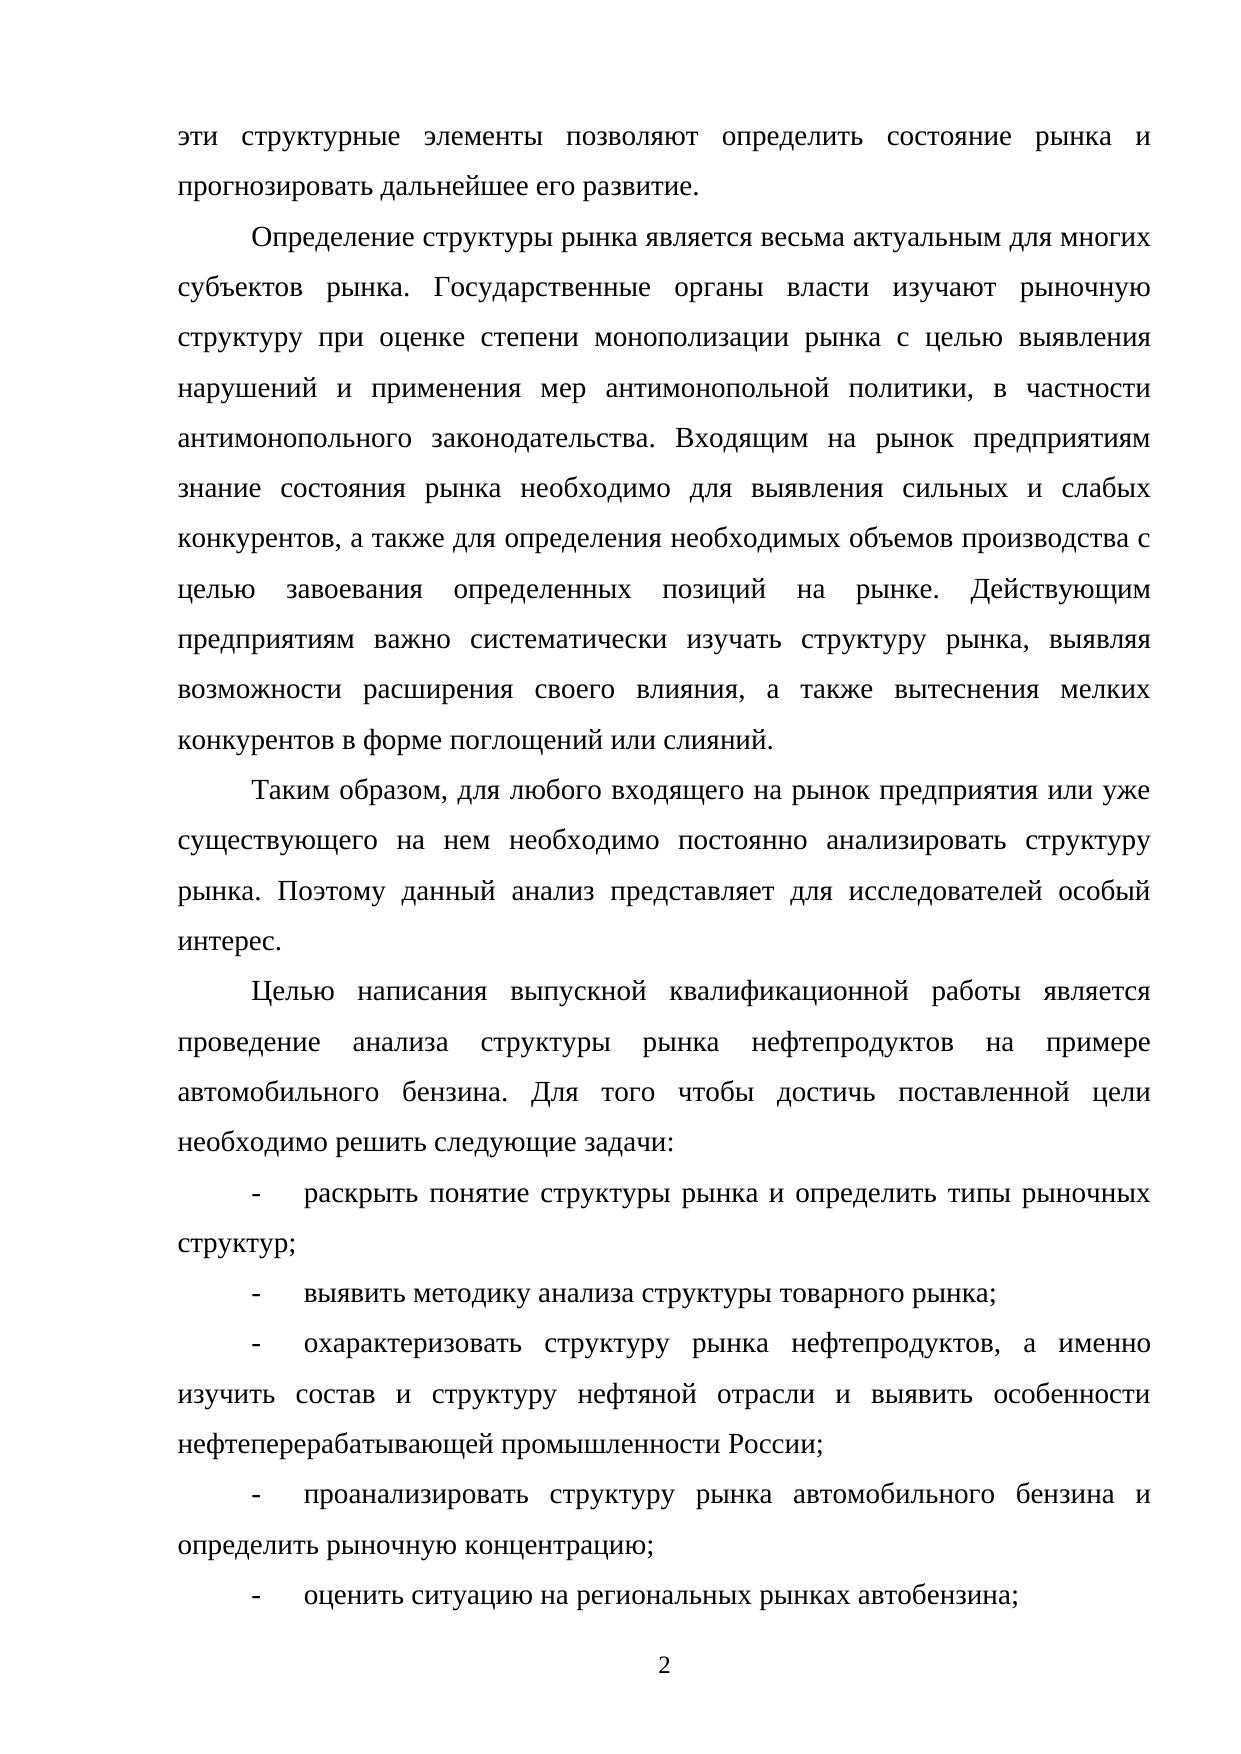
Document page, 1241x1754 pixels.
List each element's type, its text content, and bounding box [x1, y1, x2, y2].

list оценить ситуацию на региональных рынках автобензина; [177, 1577, 1152, 1611]
text Таким образом, для любого входящего на рынок предприятия или уже существующего на нем необходимо постоянно анализировать структуру рынка. Поэтому данный анализ представляет для исследователей особый интерес. [177, 772, 1152, 957]
list проанализировать структуру рынка автомобильного бензина и определить рыночную концентрацию; [177, 1477, 1152, 1560]
list выявить методику анализа структуры товарного рынка; [177, 1275, 1152, 1309]
list раскрыть понятие структуры рынка и определить типы рыночных структур; [177, 1175, 1152, 1258]
text Целью написания выпускной квалификационной работы является проведение анализа структуры рынка нефтепродуктов на примере автомобильного бензина. Для того чтобы достичь поставленной цели необходимо решить следующие задачи: [177, 973, 1152, 1158]
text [177, 118, 1152, 202]
list охарактеризовать структуру рынка нефтепродуктов, а именно изучить состав и структуру нефтяной отрасли и выявить особенности нефтеперерабатывающей промышленности России; [177, 1326, 1152, 1460]
text Определение структуры рынка является весьма актуальным для многих субъектов рынка. Государственные органы власти изучают рыночную структуру при оценке степени монополизации рынка с целью выявления нарушений и применения мер антимонопольной политики, в частности антимонопольного законодательства. Входящим на рынок предприятиям знание состояния рынка необходимо для выявления сильных и слабых конкурентов, а также для определения необходимых объемов производства с целью завоевания определенных позиций на рынке. Действующим предприятиям важно систематически изучать структуру рынка, выявляя возможности расширения своего влияния, а также вытеснения мелких конкурентов в форме поглощений или слияний. [177, 219, 1152, 755]
